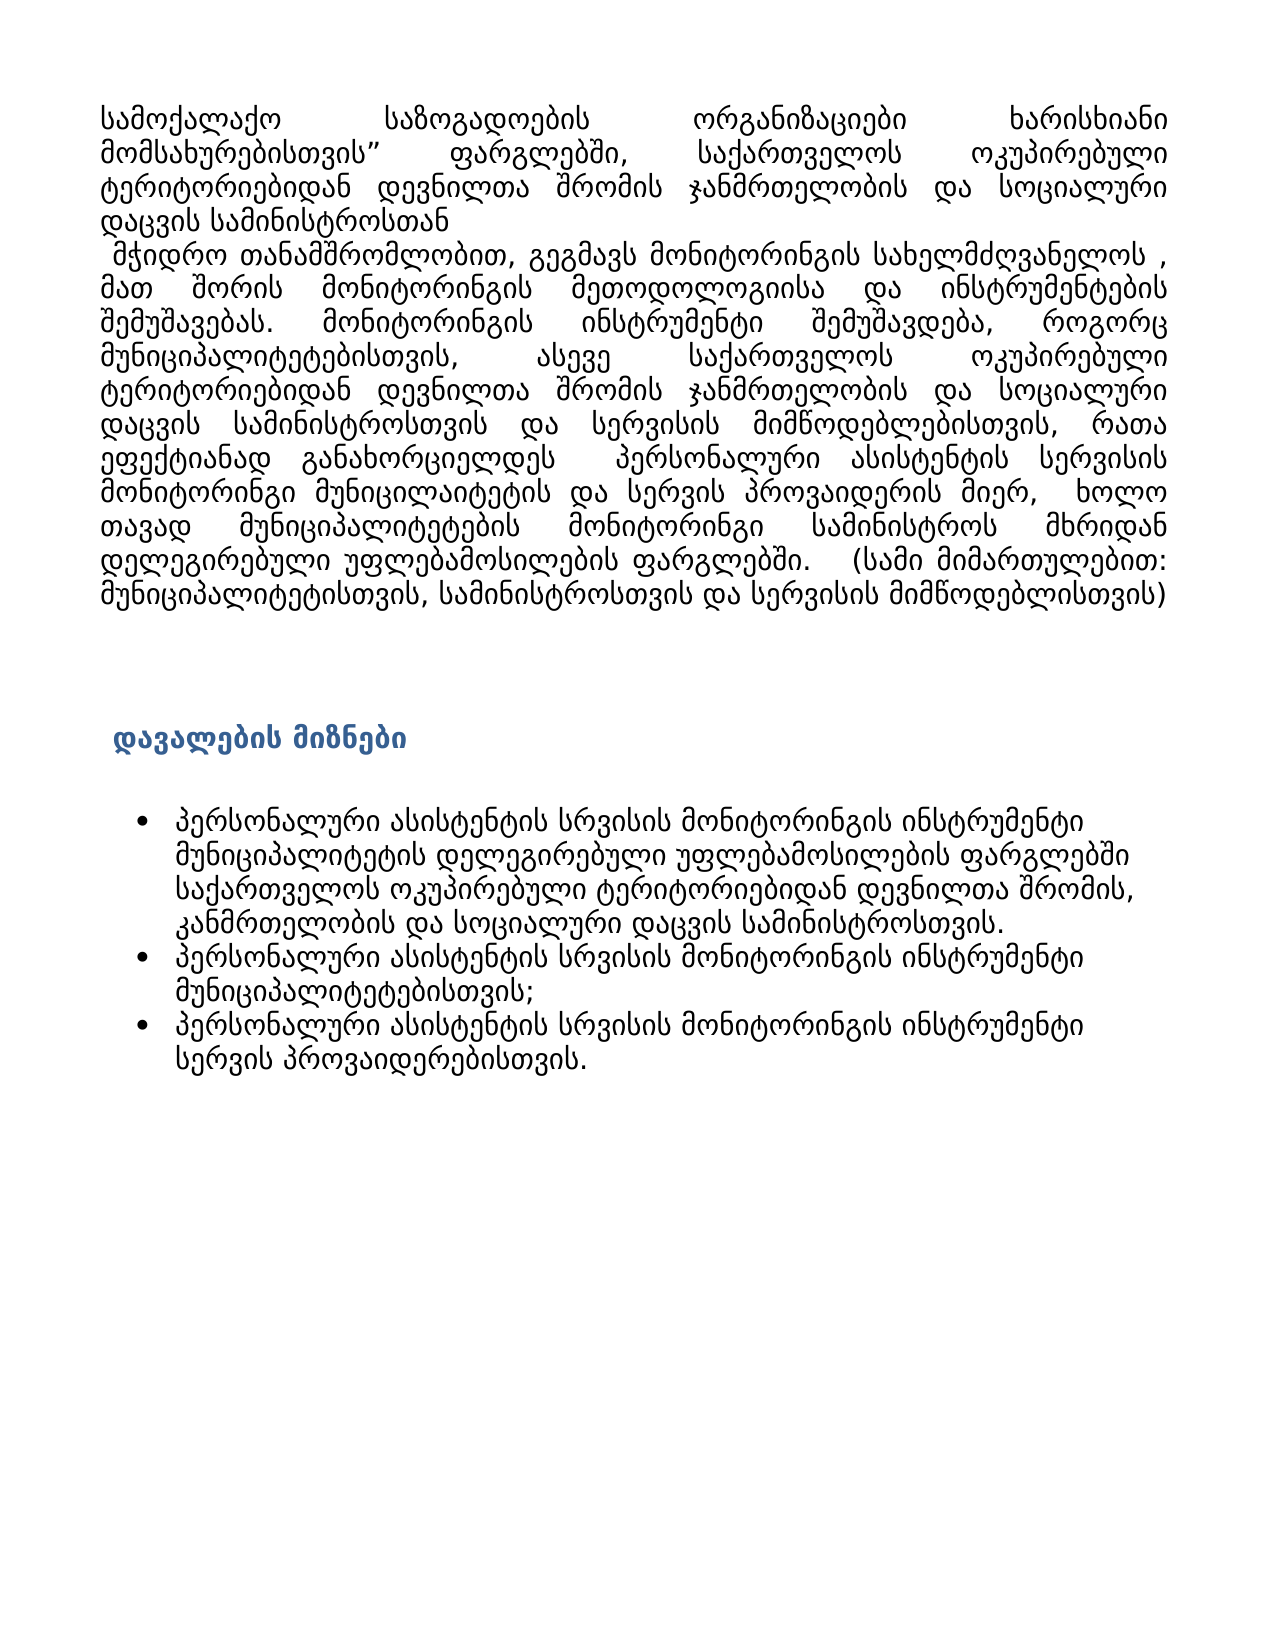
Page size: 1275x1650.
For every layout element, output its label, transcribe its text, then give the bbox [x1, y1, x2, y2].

list პერსონალური ასისტენტის სრვისის მონიტორინგის ინსტრუმენტი მუნიციპალიტეტის დელეგირებული უფლებამოსილების ფარგლებში საქართველოს ოკუპირებული ტერიტორიებიდან დევნილთა შრომის, კანმრთელობის და სოციალური დაცვის სამინისტროსთვის. [137, 805, 1169, 941]
text დავალების მიზნები [112, 728, 1169, 753]
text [100, 102, 1169, 238]
list პერსონალური ასისტენტის სრვისის მონიტორინგის ინსტრუმენტი მუნიციპალიტეტებისთვის; [137, 941, 1169, 1008]
text მჭიდრო თანამშრომლობით, გეგმავს მონიტორინგის სახელმძღვანელოს , მათ შორის მონიტორინგის მეთოდოლოგიისა და ინსტრუმენტების შემუშავებას. მონიტორინგის ინსტრუმენტი შემუშავდება, როგორც მუნიციპალიტეტებისთვის, ასევე საქართველოს ოკუპირებული ტერიტორიებიდან დევნილთა შრომის ჯანმრთელობის და სოციალური დაცვის სამინისტროსთვის და სერვისის მიმწოდებლებისთვის, რათა ეფექტიანად განახორციელდეს პერსონალური ასისტენტის სერვისის მონიტორინგი მუნიცილაიტეტის და სერვის პროვაიდერის მიერ, ხოლო თავად მუნიციპალიტეტების მონიტორინგი სამინისტროს მხრიდან დელეგირებული უფლებამოსილების ფარგლებში. (სამი მიმართულებით: მუნიციპალიტეტისთვის, სამინისტროსთვის და სერვისის მიმწოდებლისთვის) [100, 238, 1169, 611]
list პერსონალური ასისტენტის სრვისის მონიტორინგის ინსტრუმენტი სერვის პროვაიდერებისთვის. [137, 1008, 1169, 1076]
